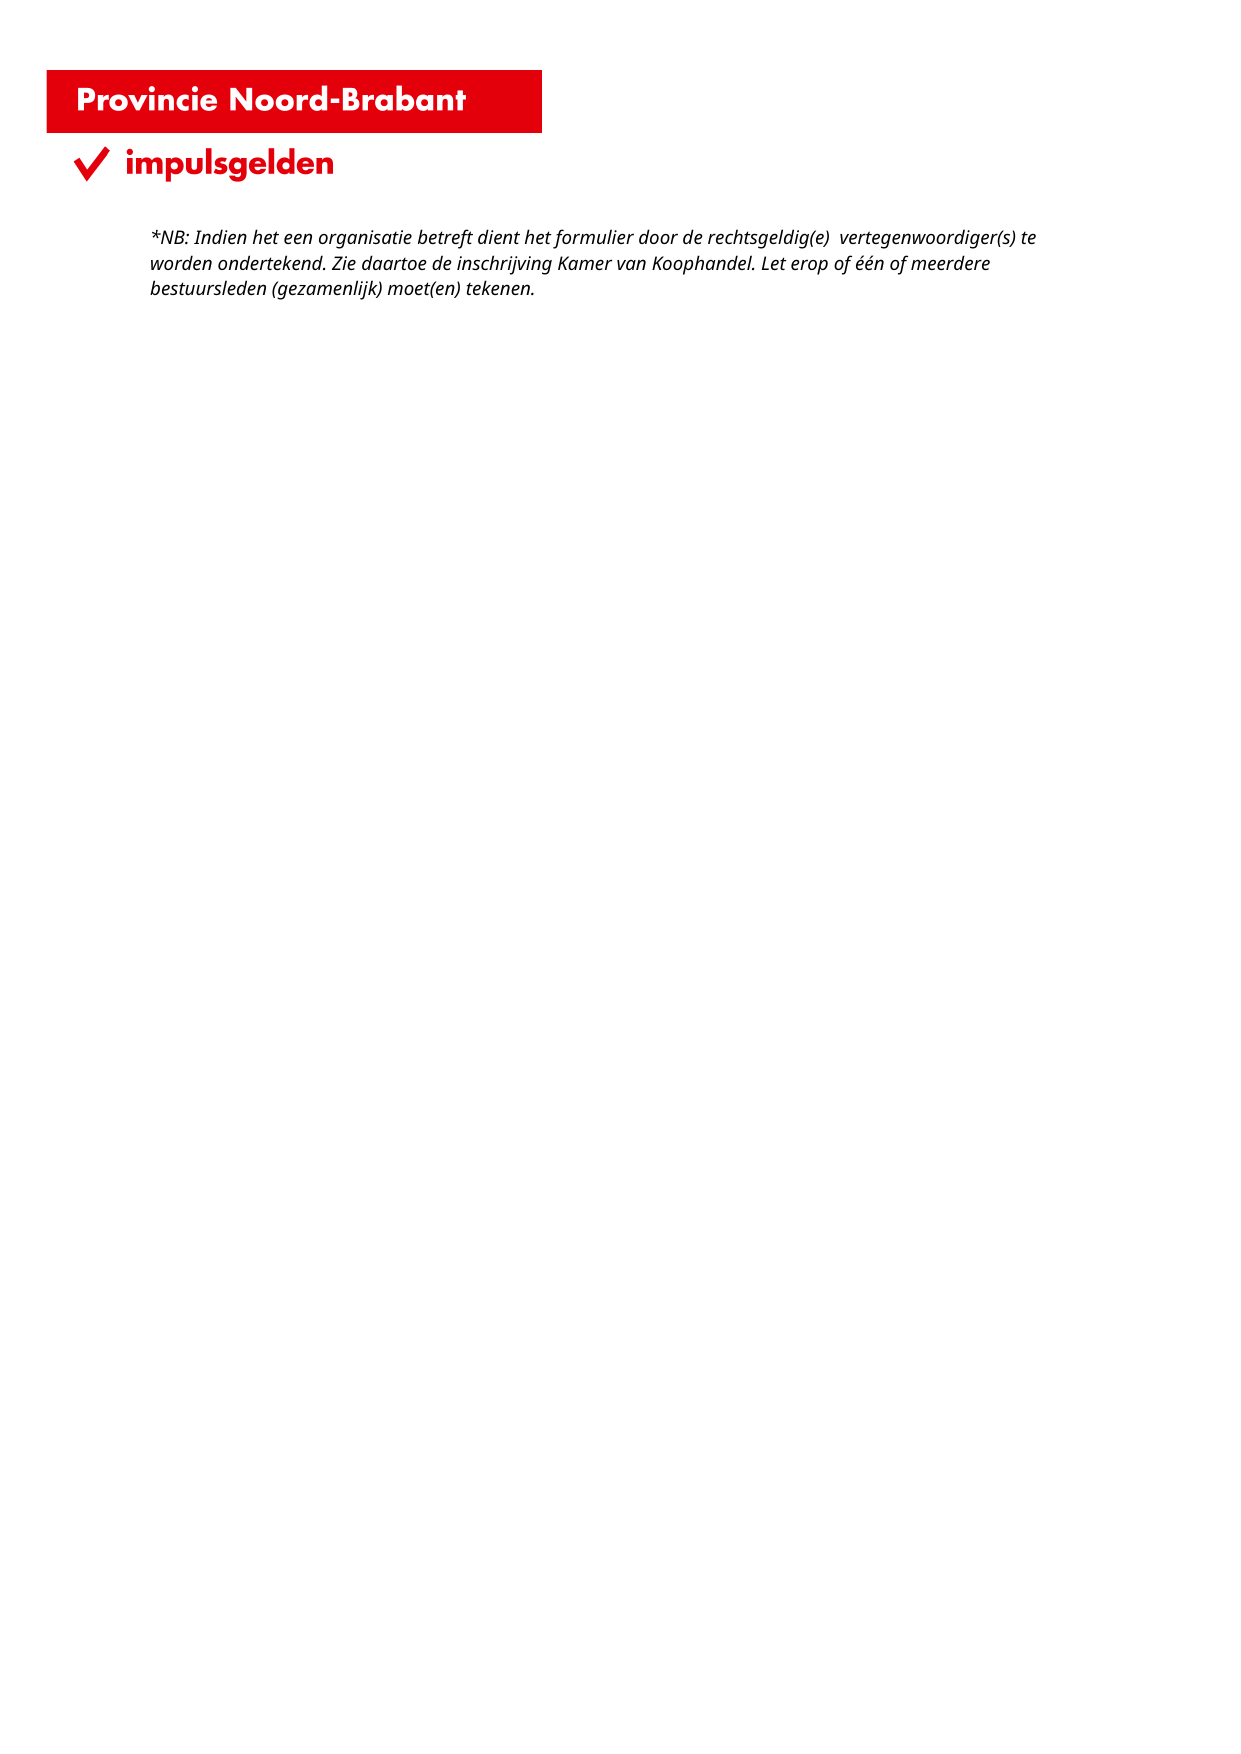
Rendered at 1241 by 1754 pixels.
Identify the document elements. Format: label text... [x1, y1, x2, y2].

text *NB: Indien het een organisatie betreft dient het formulier door de rechtsgeldig(e) vertegenwoordiger(s) te worden ondertekend. Zie daartoe de inschrijving Kamer van Koophandel. Let erop of één of meerdere bestuursleden (gezamenlijk) moet(en) tekenen. [150, 224, 1078, 301]
picture [46, 70, 542, 196]
